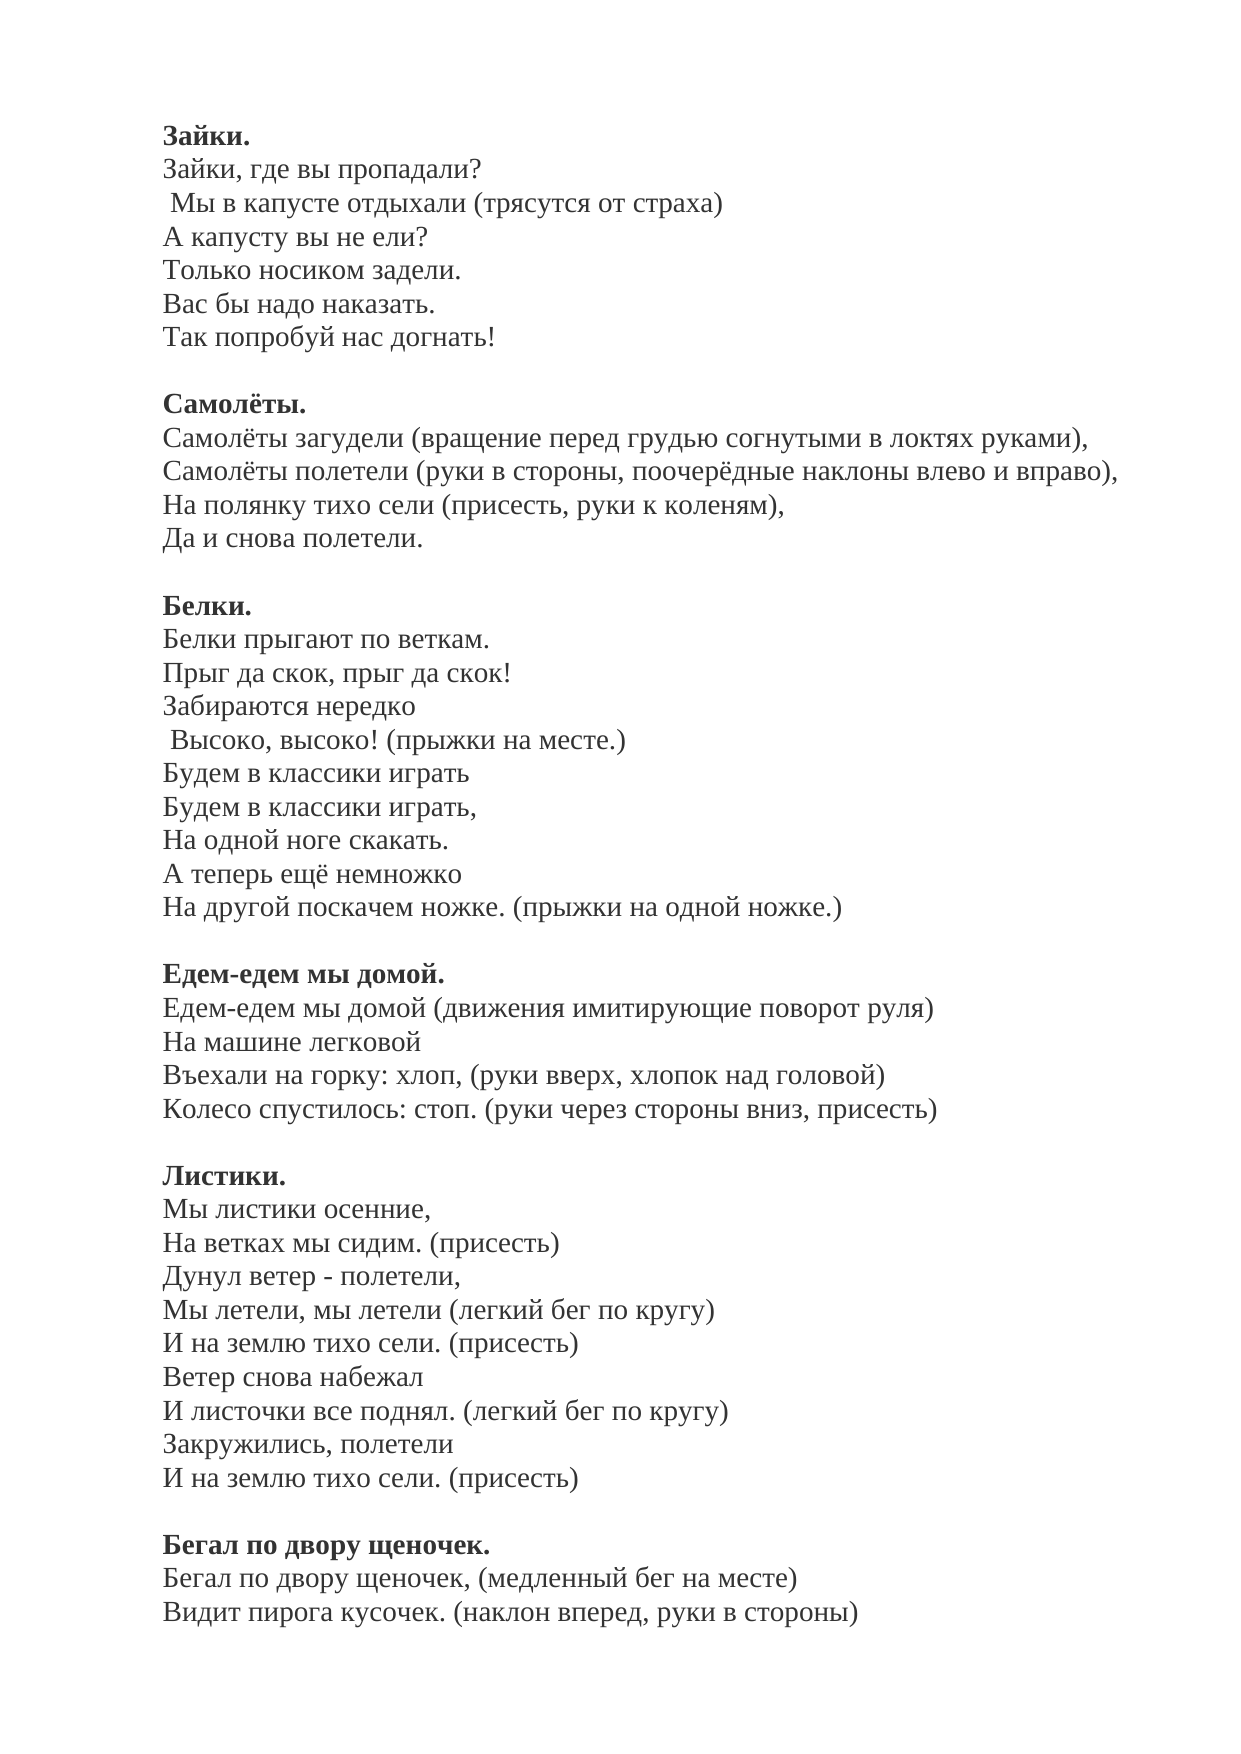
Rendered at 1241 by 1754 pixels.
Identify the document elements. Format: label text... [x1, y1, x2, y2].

text Мы листики осенние, На ветках мы сидим. (присесть) Дунул ветер - полетели, Мы летели, мы летели (легкий бег по кругу) И на землю тихо сели. (присесть) Ветер снова набежал И листочки все поднял. (легкий бег по кругу) Закружились, полетели И на землю тихо сели. (присесть) [162, 1191, 1152, 1493]
text Самолёты. [162, 386, 1152, 420]
text Белки. [162, 588, 1152, 621]
text Листики. [162, 1158, 1152, 1191]
text Белки прыгают по веткам. Прыг да скок, прыг да скок! Забираются нередко Высоко, высоко! (прыжки на месте.) Будем в классики играть Будем в классики играть, На одной ноге скакать. А теперь ещё немножко На другой поскачем ножке. (прыжки на одной ножке.) [162, 621, 1152, 923]
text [162, 1560, 1152, 1627]
text Зайки. [162, 118, 1152, 152]
text Едем-едем мы домой (движения имитирующие поворот руля) На машине легковой Въехали на горку: хлоп, (руки вверх, хлопок над головой) Колесо спустилось: стоп. (руки через стороны вниз, присесть) [162, 990, 1152, 1124]
text Едем-едем мы домой. [162, 957, 1152, 990]
text Самолёты загудели (вращение перед грудью согнутыми в локтях руками), Самолёты полетели (руки в стороны, поочерёдные наклоны влево и вправо), На полянку тихо сели (присесть, руки к коленям), Да и снова полетели. [162, 420, 1152, 554]
text Зайки, где вы пропадали? Мы в капусте отдыхали (трясутся от страха) А капусту вы не ели? Только носиком задели. Вас бы надо наказать. Так попробуй нас догнать! [162, 152, 1152, 353]
text Бегал по двору щеночек. [162, 1527, 1152, 1560]
